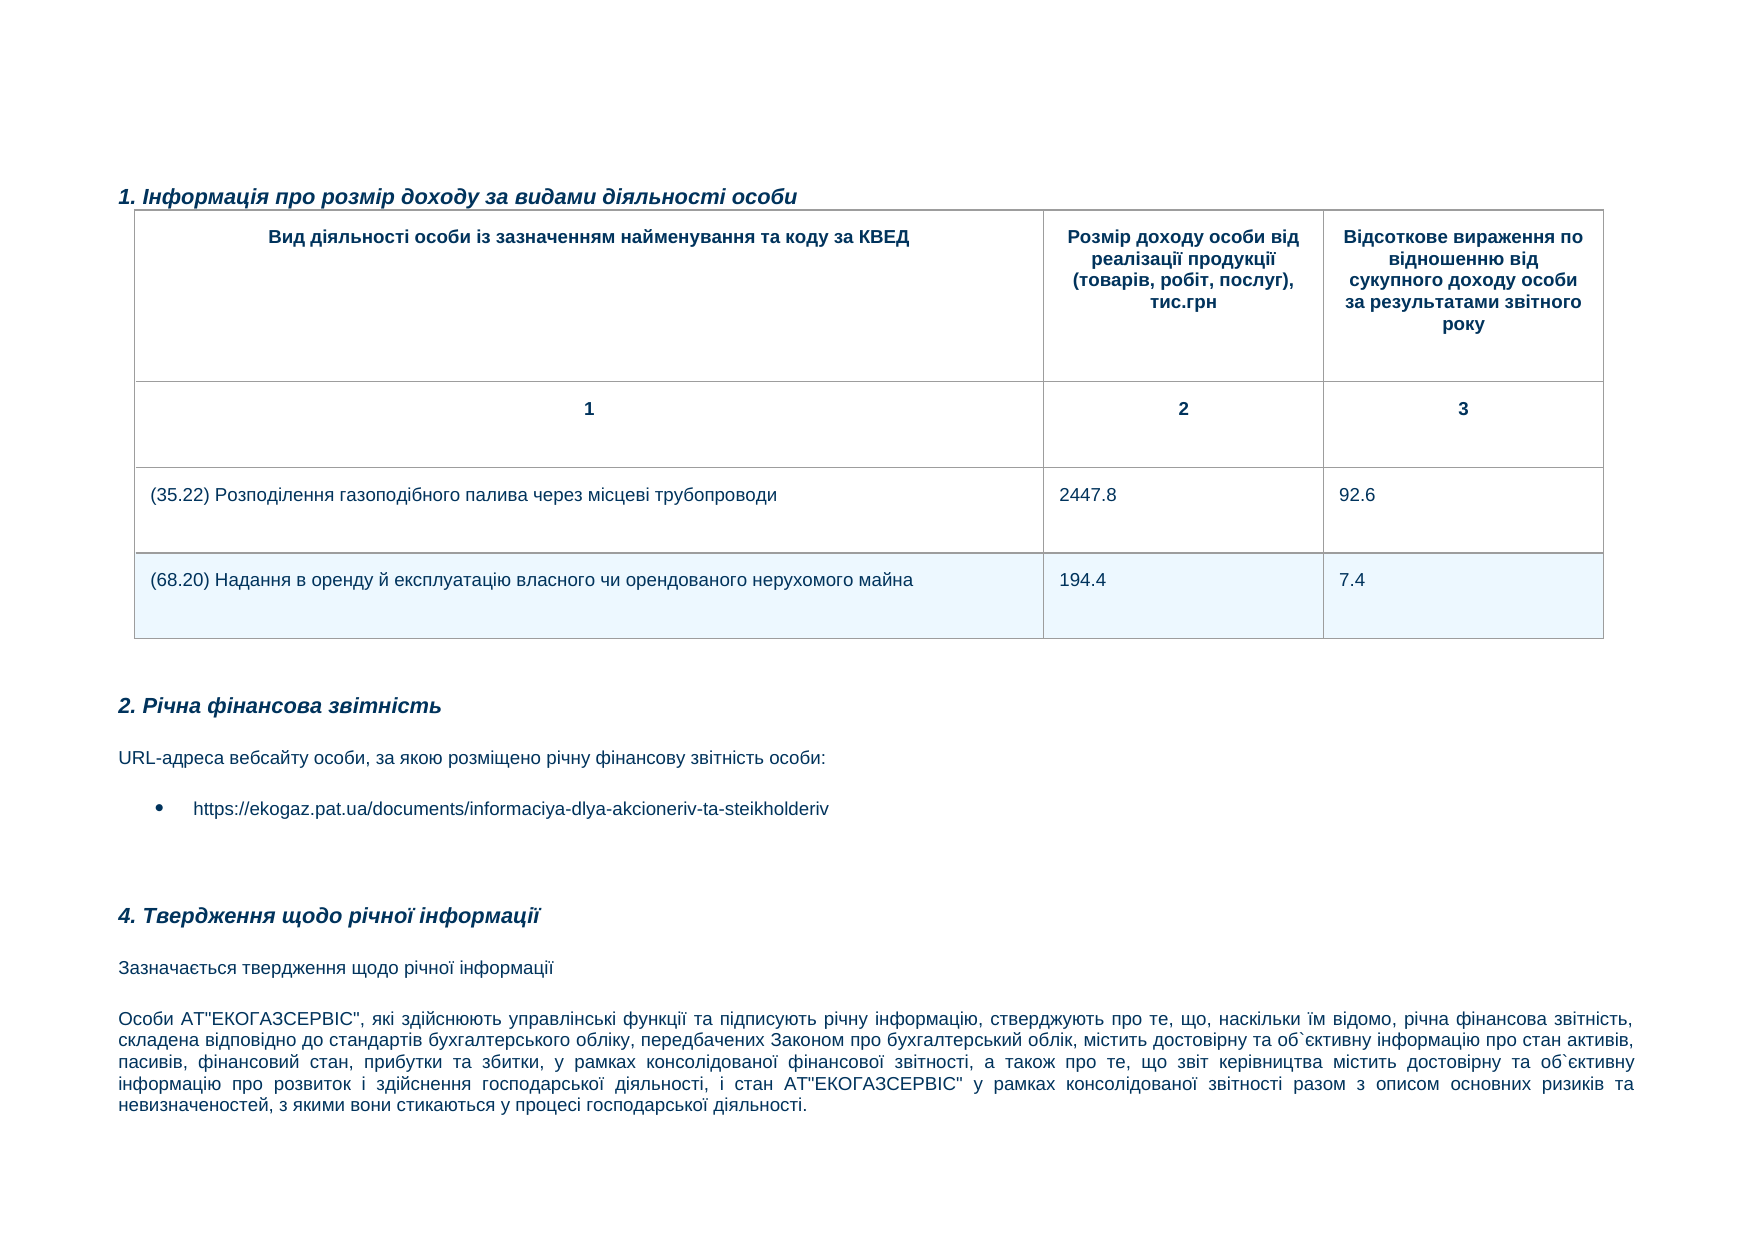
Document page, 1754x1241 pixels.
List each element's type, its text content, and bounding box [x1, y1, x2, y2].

table_cell 3 [1324, 382, 1603, 466]
table_cell 92.6 [1324, 468, 1603, 552]
table_header Відсоткове вираження по відношенню від сукупного доходу особи за результатами звітного року [1324, 211, 1603, 381]
text 2. Річна фінансова звітність [118, 686, 1636, 718]
table_cell (35.22) Розподілення газоподібного палива через місцеві трубопроводи [135, 468, 1043, 552]
text Особи АТ"ЕКОГАЗСЕРВІС", які здійснюють управлінські функції та підписують річну інформацію, стверджують про те, що, наскільки їм відомо, річна фінансова звітність, складена відповідно до стандартів бухгалтерського обліку, передбачених Законом про бухгалтерський облік, містить достовірну та об`єктивну інформацію про стан активів, пасивів, фінансовий стан, прибутки та збитки, у рамках консолідованої фінансової звітності, а також про те, що звіт керівництва містить достовірну та об`єктивну інформацію про розвиток і здійснення господарської діяльності, і стан АТ"ЕКОГАЗСЕРВІС" у рамках консолідованої звітності разом з описом основних ризиків та невизначеностей, з якими вони стикаються у процесі господарської діяльності. [118, 1008, 1636, 1115]
table_cell 7.4 [1324, 554, 1603, 638]
table_cell 194.4 [1044, 554, 1323, 638]
table_cell 2 [1044, 382, 1323, 466]
table_header Розмір доходу особи від реалізації продукції (товарів, робіт, послуг), тис.грн [1044, 211, 1323, 381]
list https://ekogaz.pat.ua/documents/informaciya-dlya-akcioneriv-ta-steikholderiv [156, 798, 1636, 820]
text 1. Інформація про розмір доходу за видами діяльності особи [118, 177, 1636, 209]
table_header Вид діяльності особи із зазначенням найменування та коду за КВЕД [135, 211, 1043, 381]
text URL-адреса вебсайту особи, за якою розміщено річну фінансову звітність особи: [118, 747, 1636, 769]
table_cell 2447.8 [1044, 468, 1323, 552]
text Зазначається твердження щодо річної інформації [118, 957, 1636, 978]
table_cell (68.20) Надання в оренду й експлуатацію власного чи орендованого нерухомого майна [135, 553, 1043, 638]
text 4. Твердження щодо річної інформації [118, 896, 1636, 928]
table_cell 1 [135, 382, 1043, 466]
